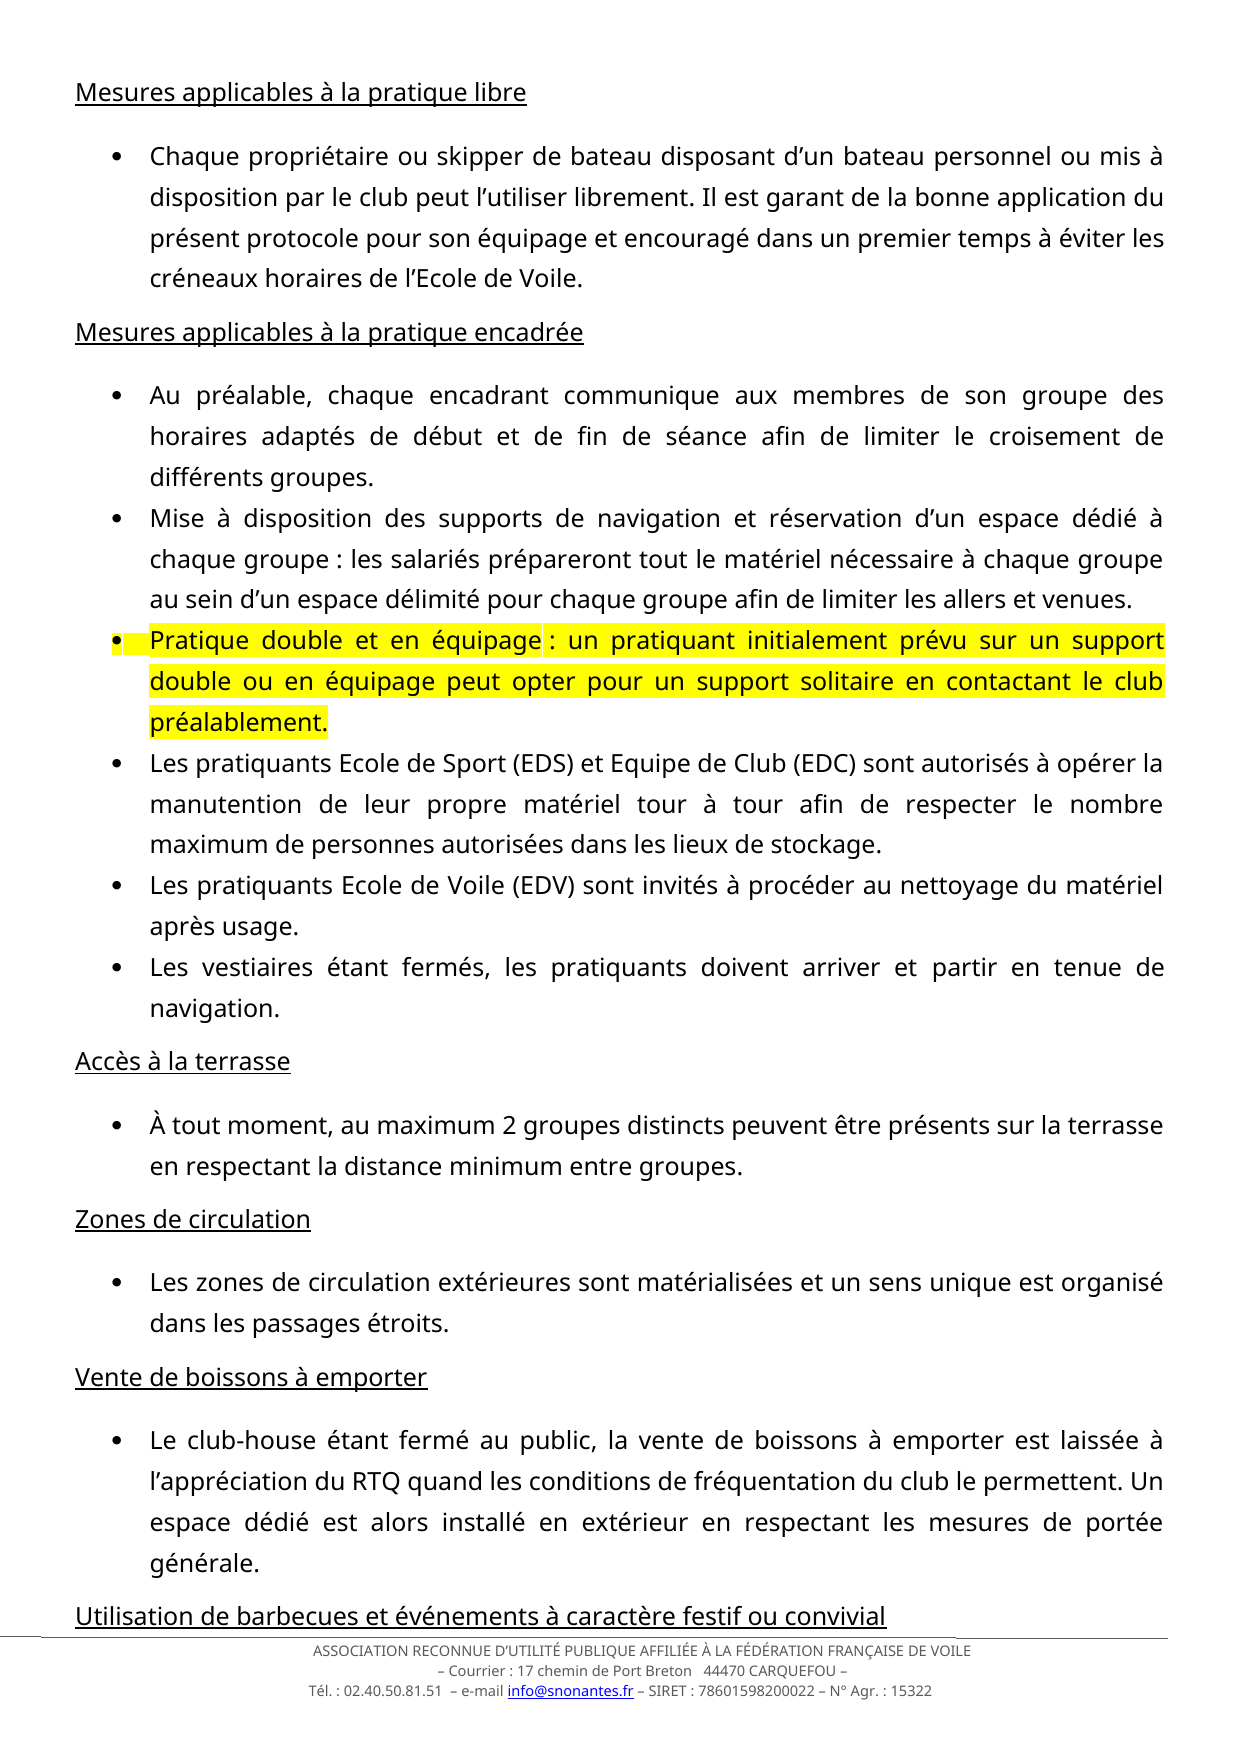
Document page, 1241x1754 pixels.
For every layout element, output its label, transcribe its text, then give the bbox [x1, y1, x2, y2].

text Accès à la terrasse [75, 1044, 1165, 1078]
text Mesures applicables à la pratique libre [75, 75, 1165, 109]
list Les pratiquants Ecole de Voile (EDV) sont invités à procéder au nettoyage du matériel après usage. [112, 868, 1165, 943]
list Le club-house étant fermé au public, la vente de boissons à emporter est laissée à l’appréciation du RTQ quand les conditions de fréquentation du club le permettent. Un espace dédié est alors installé en extérieur en respectant les mesures de portée générale. [112, 1423, 1165, 1579]
list Les zones de circulation extérieures sont matérialisées et un sens unique est organisé dans les passages étroits. [112, 1265, 1165, 1340]
list Pratique double et en équipage : un pratiquant initialement prévu sur un support double ou en équipage peut opter pour un support solitaire en contactant le club préalablement. [112, 623, 1165, 739]
text Zones de circulation [75, 1201, 1165, 1236]
text Utilisation de barbecues et événements à caractère festif ou convivial [75, 1598, 1165, 1633]
list Mise à disposition des supports de navigation et réservation d’un espace dédié à chaque groupe : les salariés prépareront tout le matériel nécessaire à chaque groupe au sein d’un espace délimité pour chaque groupe afin de limiter les allers et venues. [112, 500, 1165, 616]
text Mesures applicables à la pratique encadrée [75, 314, 1165, 348]
list Chaque propriétaire ou skipper de bateau disposant d’un bateau personnel ou mis à disposition par le club peut l’utiliser librement. Il est garant de la bonne application du présent protocole pour son équipage et encouragé dans un premier temps à éviter les créneaux horaires de l’Ecole de Voile. [112, 138, 1165, 295]
text Vente de boissons à emporter [75, 1359, 1165, 1393]
list Les vestiaires étant fermés, les pratiquants doivent arriver et partir en tenue de navigation. [112, 949, 1165, 1024]
list Les pratiquants Ecole de Sport (EDS) et Equipe de Club (EDC) sont autorisés à opérer la manutention de leur propre matériel tour à tour afin de respecter le nombre maximum de personnes autorisées dans les lieux de stockage. [112, 745, 1165, 861]
list Au préalable, chaque encadrant communique aux membres de son groupe des horaires adaptés de début et de fin de séance afin de limiter le croisement de différents groupes. [112, 378, 1165, 494]
list À tout moment, au maximum 2 groupes distincts peuvent être présents sur la terrasse en respectant la distance minimum entre groupes. [112, 1107, 1165, 1182]
